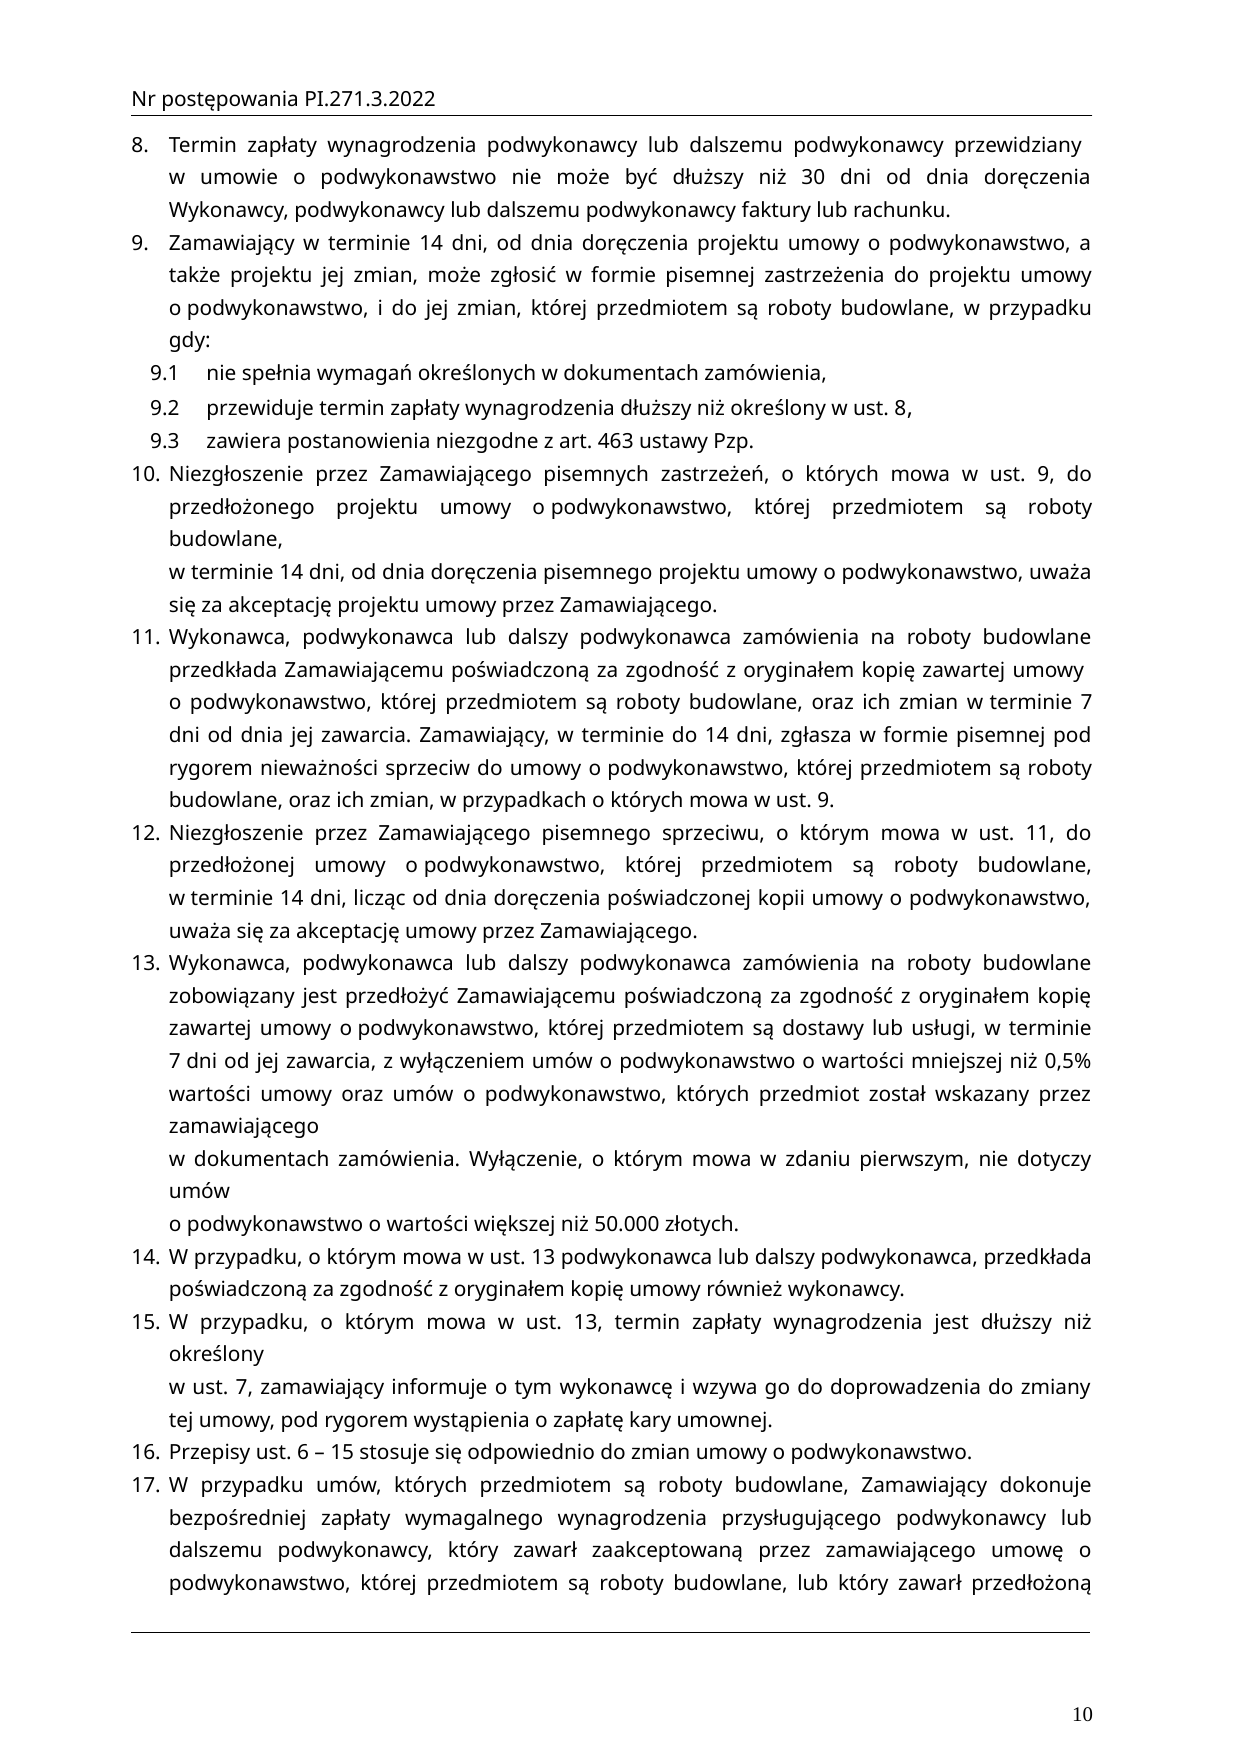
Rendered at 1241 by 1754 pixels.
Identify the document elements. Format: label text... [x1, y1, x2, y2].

list W przypadku, o którym mowa w ust. 13, termin zapłaty wynagrodzenia jest dłuższy niż określony w ust. 7, zamawiający informuje o tym wykonawcę i wzywa go do doprowadzenia do zmiany tej umowy, pod rygorem wystąpienia o zapłatę kary umownej. [131, 1307, 1092, 1433]
list Wykonawca, podwykonawca lub dalszy podwykonawca zamówienia na roboty budowlane zobowiązany jest przedłożyć Zamawiającemu poświadczoną za zgodność z oryginałem kopię zawartej umowy o podwykonawstwo, której przedmiotem są dostawy lub usługi, w terminie 7 dni od jej zawarcia, z wyłączeniem umów o podwykonawstwo o wartości mniejszej niż 0,5% wartości umowy oraz umów o podwykonawstwo, których przedmiot został wskazany przez zamawiającego w dokumentach zamówienia. Wyłączenie, o którym mowa w zdaniu pierwszym, nie dotyczy umów o podwykonawstwo o wartości większej niż 50.000 złotych. [131, 948, 1092, 1238]
list Przepisy ust. 6 – 15 stosuje się odpowiednio do zmian umowy o podwykonawstwo. [131, 1437, 1092, 1466]
list zawiera postanowienia niezgodne z art. 463 ustawy Pzp. [150, 427, 1092, 455]
list Termin zapłaty wynagrodzenia podwykonawcy lub dalszemu podwykonawcy przewidziany w umowie o podwykonawstwo nie może być dłuższy niż 30 dni od dnia doręczenia Wykonawcy, podwykonawcy lub dalszemu podwykonawcy faktury lub rachunku. [131, 130, 1092, 223]
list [131, 1470, 1092, 1596]
list Zamawiający w terminie 14 dni, od dnia doręczenia projektu umowy o podwykonawstwo, a także projektu jej zmian, może zgłosić w formie pisemnej zastrzeżenia do projektu umowy o podwykonawstwo, i do jej zmian, której przedmiotem są roboty budowlane, w przypadku gdy: [131, 228, 1092, 354]
list Niezgłoszenie przez Zamawiającego pisemnego sprzeciwu, o którym mowa w ust. 11, do przedłożonej umowy o podwykonawstwo, której przedmiotem są roboty budowlane, w terminie 14 dni, licząc od dnia doręczenia poświadczonej kopii umowy o podwykonawstwo, uważa się za akceptację umowy przez Zamawiającego. [131, 818, 1092, 944]
list W przypadku, o którym mowa w ust. 13 podwykonawca lub dalszy podwykonawca, przedkłada poświadczoną za zgodność z oryginałem kopię umowy również wykonawcy. [131, 1242, 1092, 1303]
list przewiduje termin zapłaty wynagrodzenia dłuższy niż określony w ust. 8, [150, 391, 1092, 422]
list nie spełnia wymagań określonych w dokumentach zamówienia, [150, 358, 1092, 387]
list Niezgłoszenie przez Zamawiającego pisemnych zastrzeżeń, o których mowa w ust. 9, do przedłożonego projektu umowy o podwykonawstwo, której przedmiotem są roboty budowlane, w terminie 14 dni, od dnia doręczenia pisemnego projektu umowy o podwykonawstwo, uważa się za akceptację projektu umowy przez Zamawiającego. [131, 459, 1092, 618]
list Wykonawca, podwykonawca lub dalszy podwykonawca zamówienia na roboty budowlane przedkłada Zamawiającemu poświadczoną za zgodność z oryginałem kopię zawartej umowy o podwykonawstwo, której przedmiotem są roboty budowlane, oraz ich zmian w terminie 7 dni od dnia jej zawarcia. Zamawiający, w terminie do 14 dni, zgłasza w formie pisemnej pod rygorem nieważności sprzeciw do umowy o podwykonawstwo, której przedmiotem są roboty budowlane, oraz ich zmian, w przypadkach o których mowa w ust. 9. [131, 622, 1092, 814]
